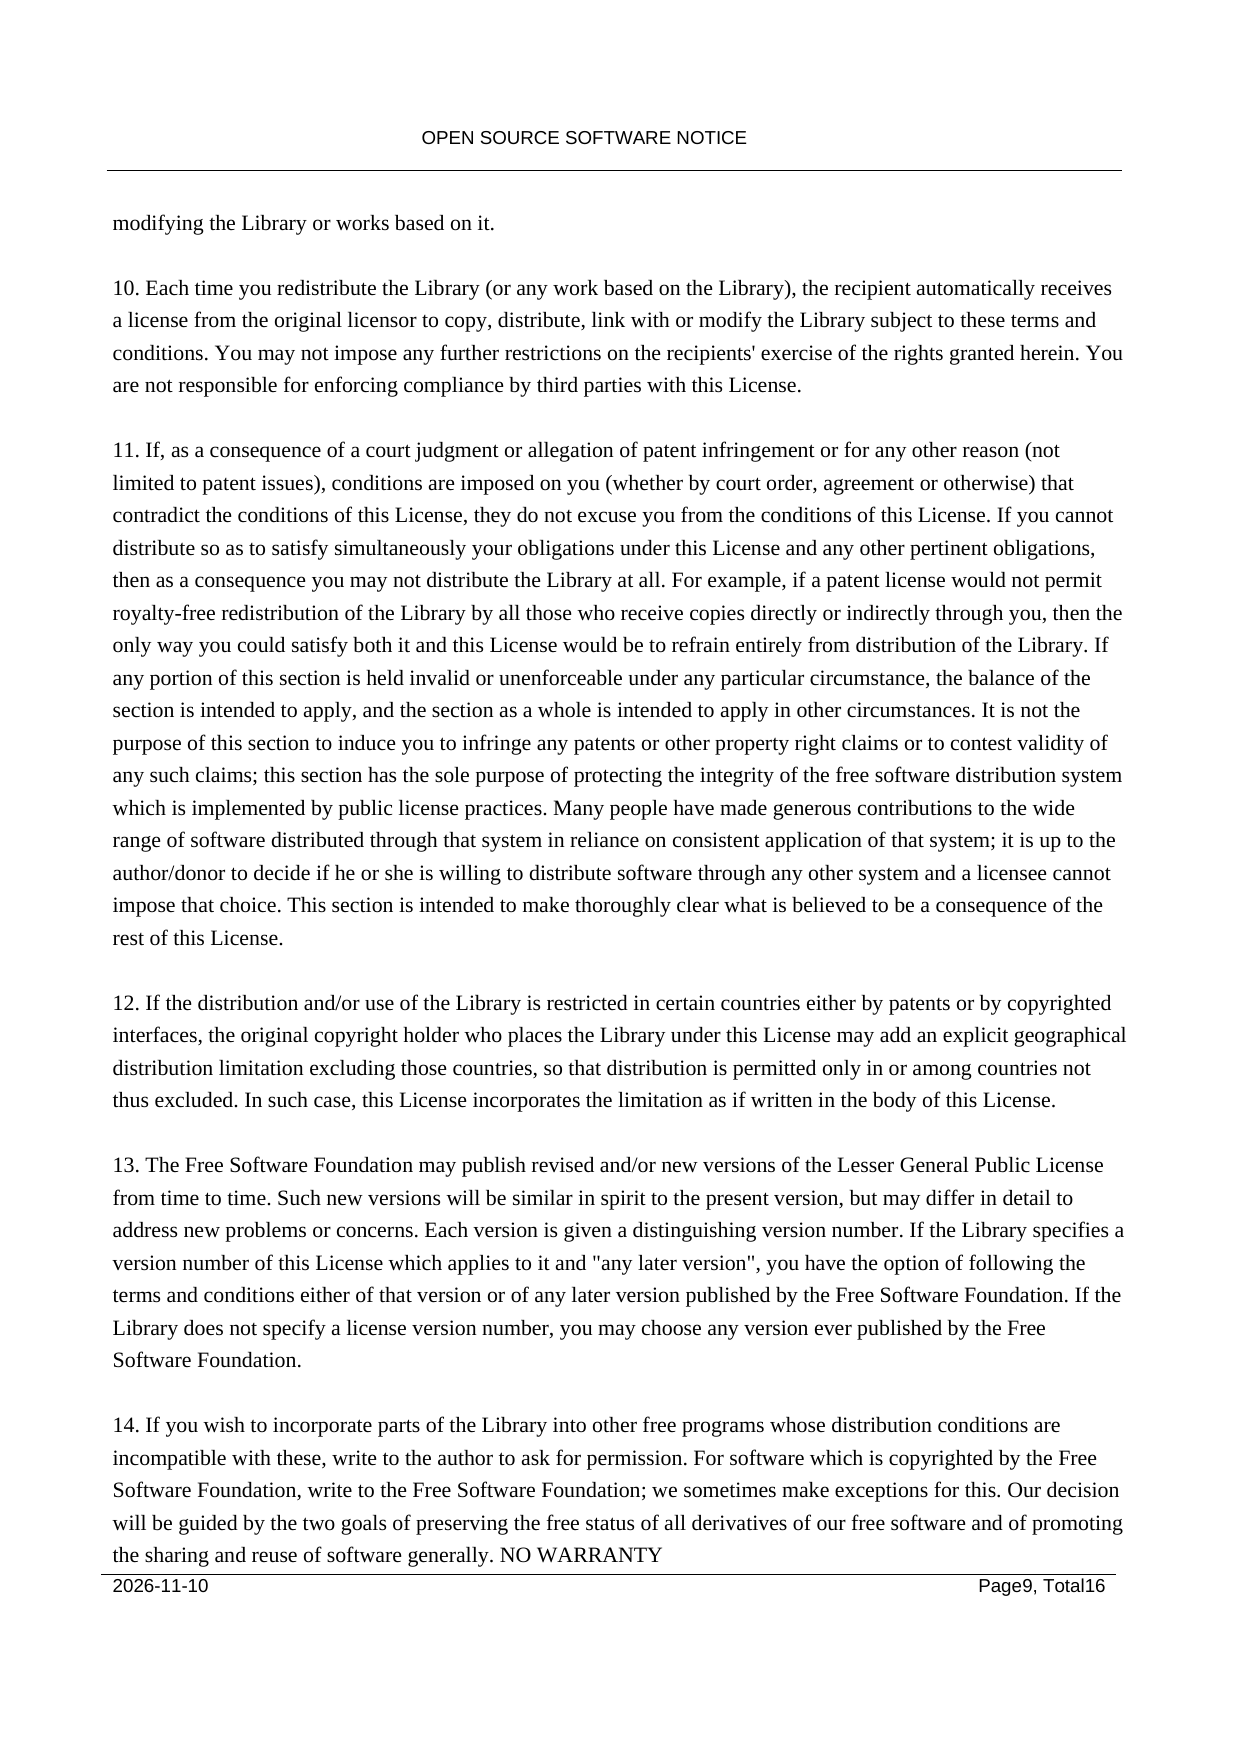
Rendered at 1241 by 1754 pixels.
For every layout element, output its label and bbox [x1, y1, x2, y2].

text [112, 206, 1128, 1571]
